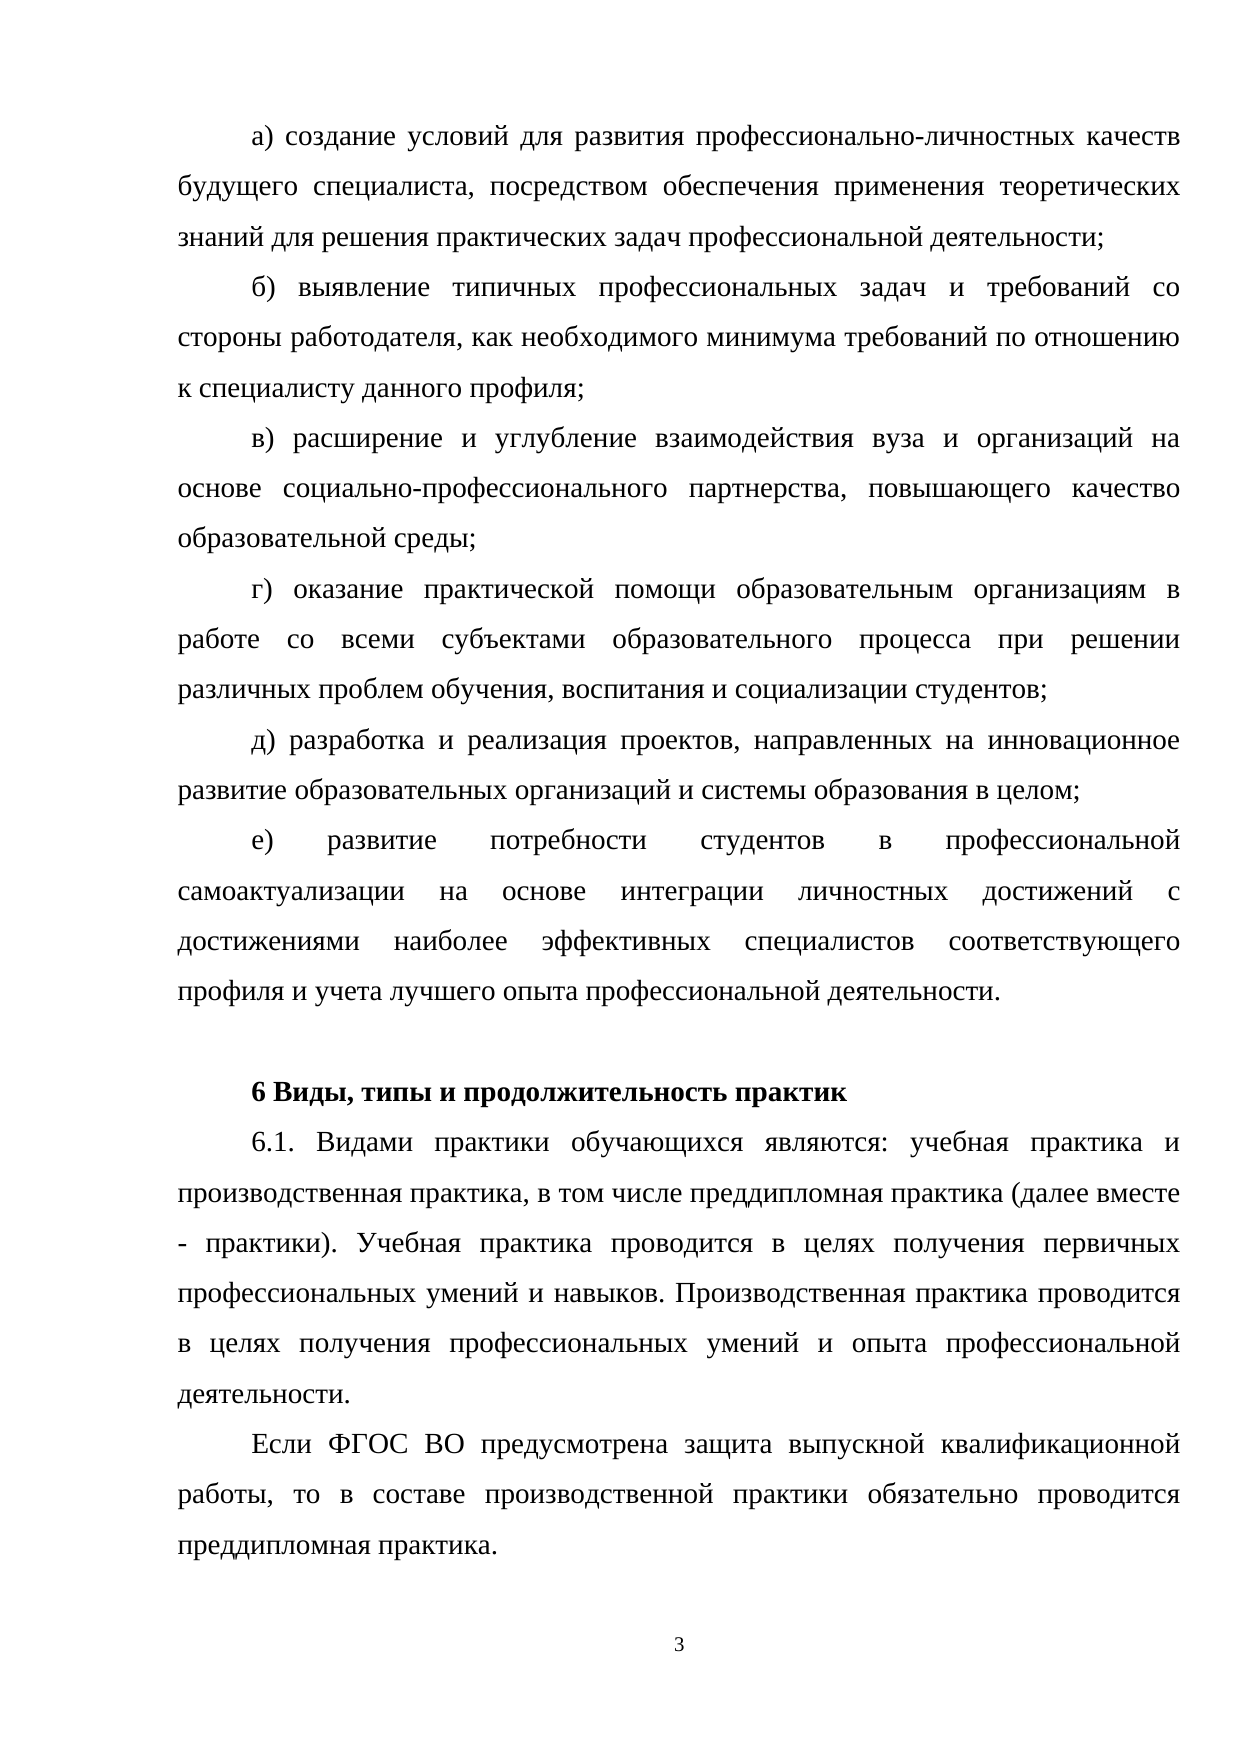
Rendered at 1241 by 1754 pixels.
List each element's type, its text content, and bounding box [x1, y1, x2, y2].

text е) развитие потребности студентов в профессиональной самоактуализации на основе интеграции личностных достижений с достижениями наиболее эффективных специалистов соответствующего профиля и учета лучшего опыта профессиональной деятельности. [177, 822, 1181, 1007]
text 6 Виды, типы и продолжительность практик [177, 1074, 1181, 1108]
text в) расширение и углубление взаимодействия вуза и организаций на основе социально-профессионального партнерства, повышающего качество образовательной среды; [177, 420, 1181, 554]
text 6.1. Видами практики обучающихся являются: учебная практика и производственная практика, в том числе преддипломная практика (далее вместе - практики). Учебная практика проводится в целях получения первичных профессиональных умений и навыков. Производственная практика проводится в целях получения профессиональных умений и опыта профессиональной деятельности. [177, 1124, 1181, 1409]
text б) выявление типичных профессиональных задач и требований со стороны работодателя, как необходимого минимума требований по отношению к специалисту данного профиля; [177, 269, 1181, 403]
text д) разработка и реализация проектов, направленных на инновационное развитие образовательных организаций и системы образования в целом; [177, 722, 1181, 806]
text Если ФГОС ВО предусмотрена защита выпускной квалификационной работы, то в составе производственной практики обязательно проводится преддипломная практика. [177, 1426, 1181, 1560]
text г) оказание практической помощи образовательным организациям в работе со всеми субъектами образовательного процесса при решении различных проблем обучения, воспитания и социализации студентов; [177, 571, 1181, 705]
text а) создание условий для развития профессионально-личностных качеств будущего специалиста, посредством обеспечения применения теоретических знаний для решения практических задач профессиональной деятельности; [177, 118, 1181, 252]
